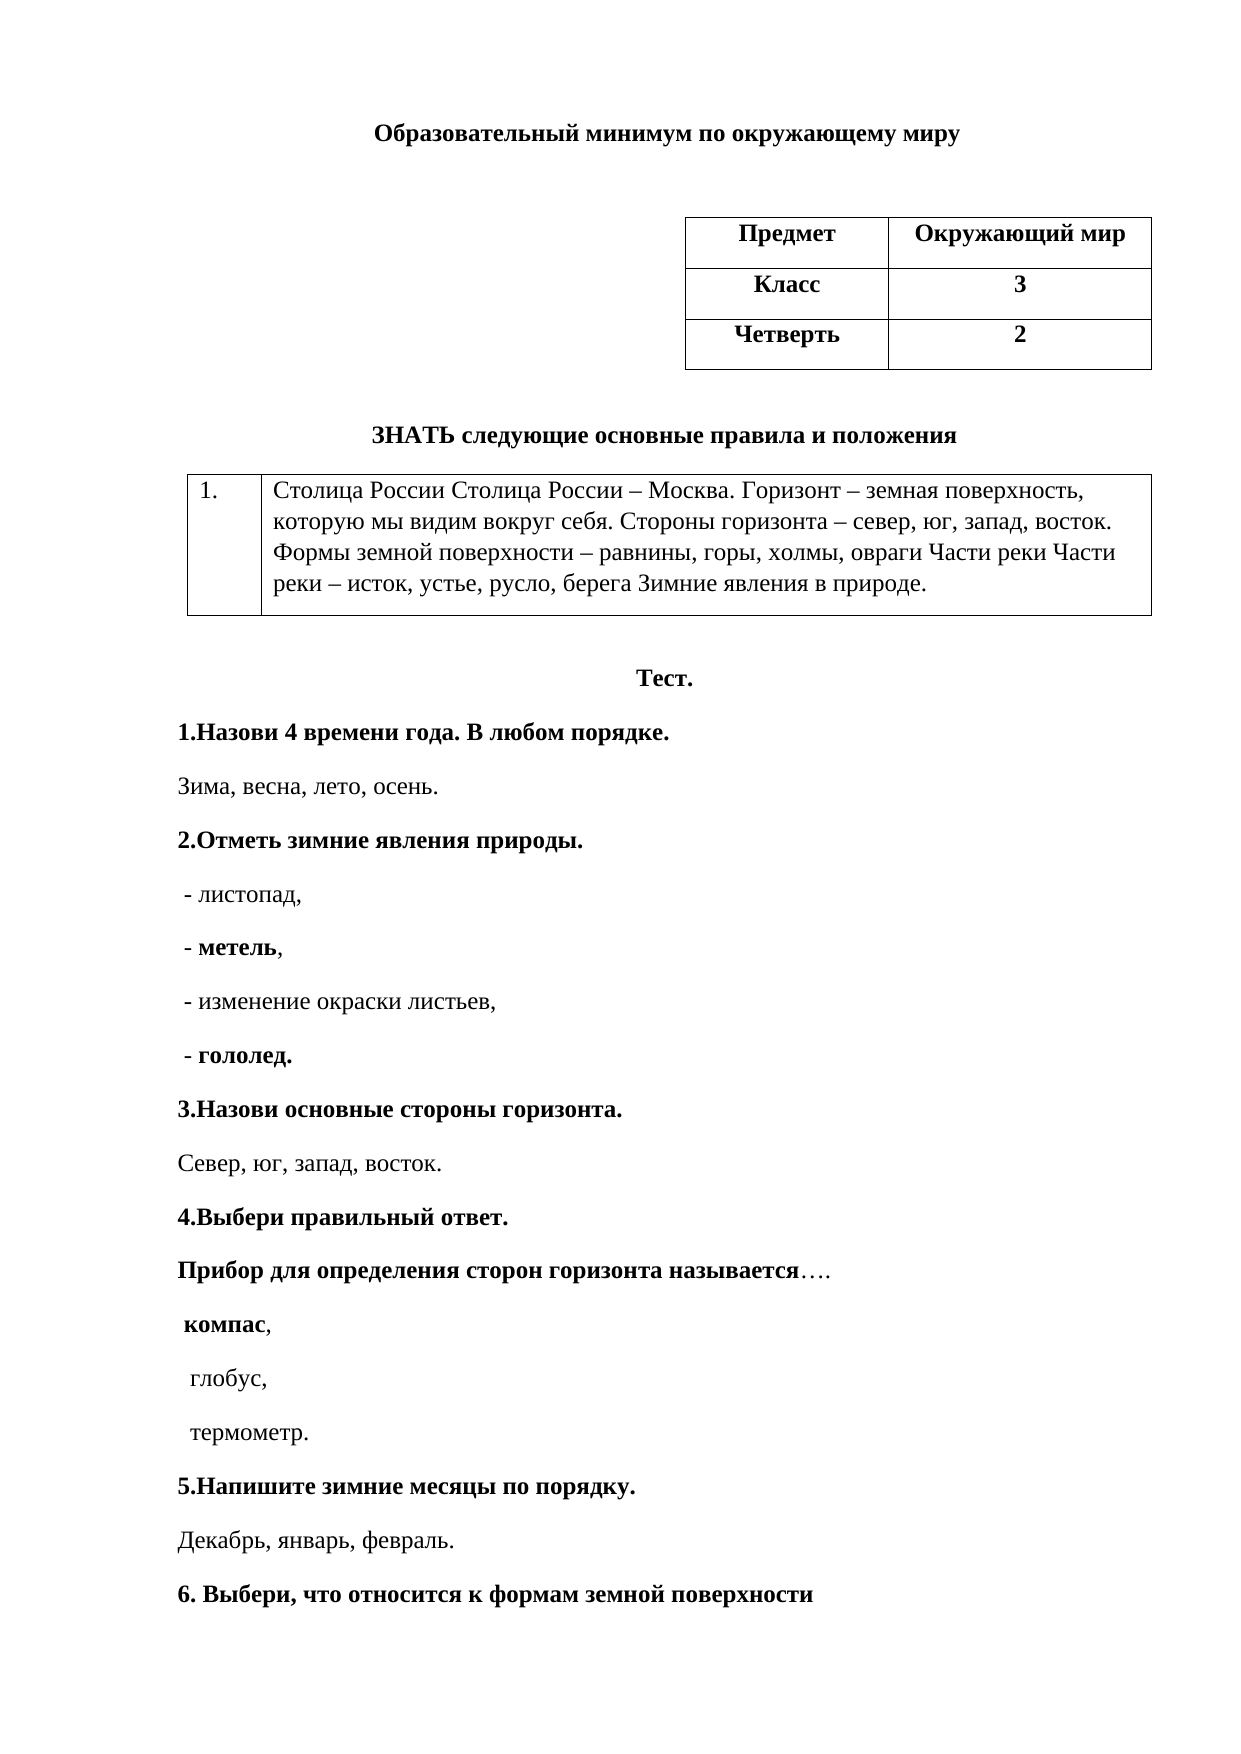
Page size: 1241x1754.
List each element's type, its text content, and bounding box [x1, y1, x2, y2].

text 3.Назови основные стороны горизонта. [177, 1094, 1152, 1123]
table_header Предмет [686, 218, 888, 268]
text - метель, [177, 932, 1152, 961]
table_header Столица России Столица России – Москва. Горизонт – земная поверхность, которую мы видим вокруг себя. Стороны горизонта – север, юг, запад, восток. Формы земной поверхности – равнины, горы, холмы, овраги Части реки Части реки – исток, устье, русло, берега Зимние явления в природе. [262, 475, 1151, 615]
text 6. Выбери, что относится к формам земной поверхности [177, 1579, 1152, 1607]
table_cell 3 [889, 269, 1151, 318]
text - изменение окраски листьев, [177, 986, 1152, 1015]
text 1.Назови 4 времени года. В любом порядке. [177, 717, 1152, 746]
text Прибор для определения сторон горизонта называется…. [177, 1256, 1152, 1284]
text ЗНАТЬ следующие основные правила и положения [177, 420, 1152, 448]
text Тест. [177, 663, 1152, 692]
table_header Окружающий мир [889, 218, 1151, 268]
text 4.Выбери правильный ответ. [177, 1202, 1152, 1231]
text Север, юг, запад, восток. [177, 1148, 1152, 1177]
text 5.Напишите зимние месяцы по порядку. [177, 1471, 1152, 1500]
text компас, [177, 1309, 1152, 1338]
text Образовательный минимум по окружающему миру [177, 118, 1152, 147]
text глобус, [177, 1363, 1152, 1392]
text Зима, весна, лето, осень. [177, 771, 1152, 800]
text термометр. [177, 1417, 1152, 1446]
text - гололед. [177, 1040, 1152, 1069]
table_cell 2 [889, 320, 1151, 369]
text 2.Отметь зимние явления природы. [177, 825, 1152, 853]
table_cell Класс [686, 269, 888, 318]
text - листопад, [177, 879, 1152, 907]
table_header 1. [188, 475, 261, 615]
table_cell Четверть [686, 320, 888, 369]
text Декабрь, январь, февраль. [177, 1525, 1152, 1554]
